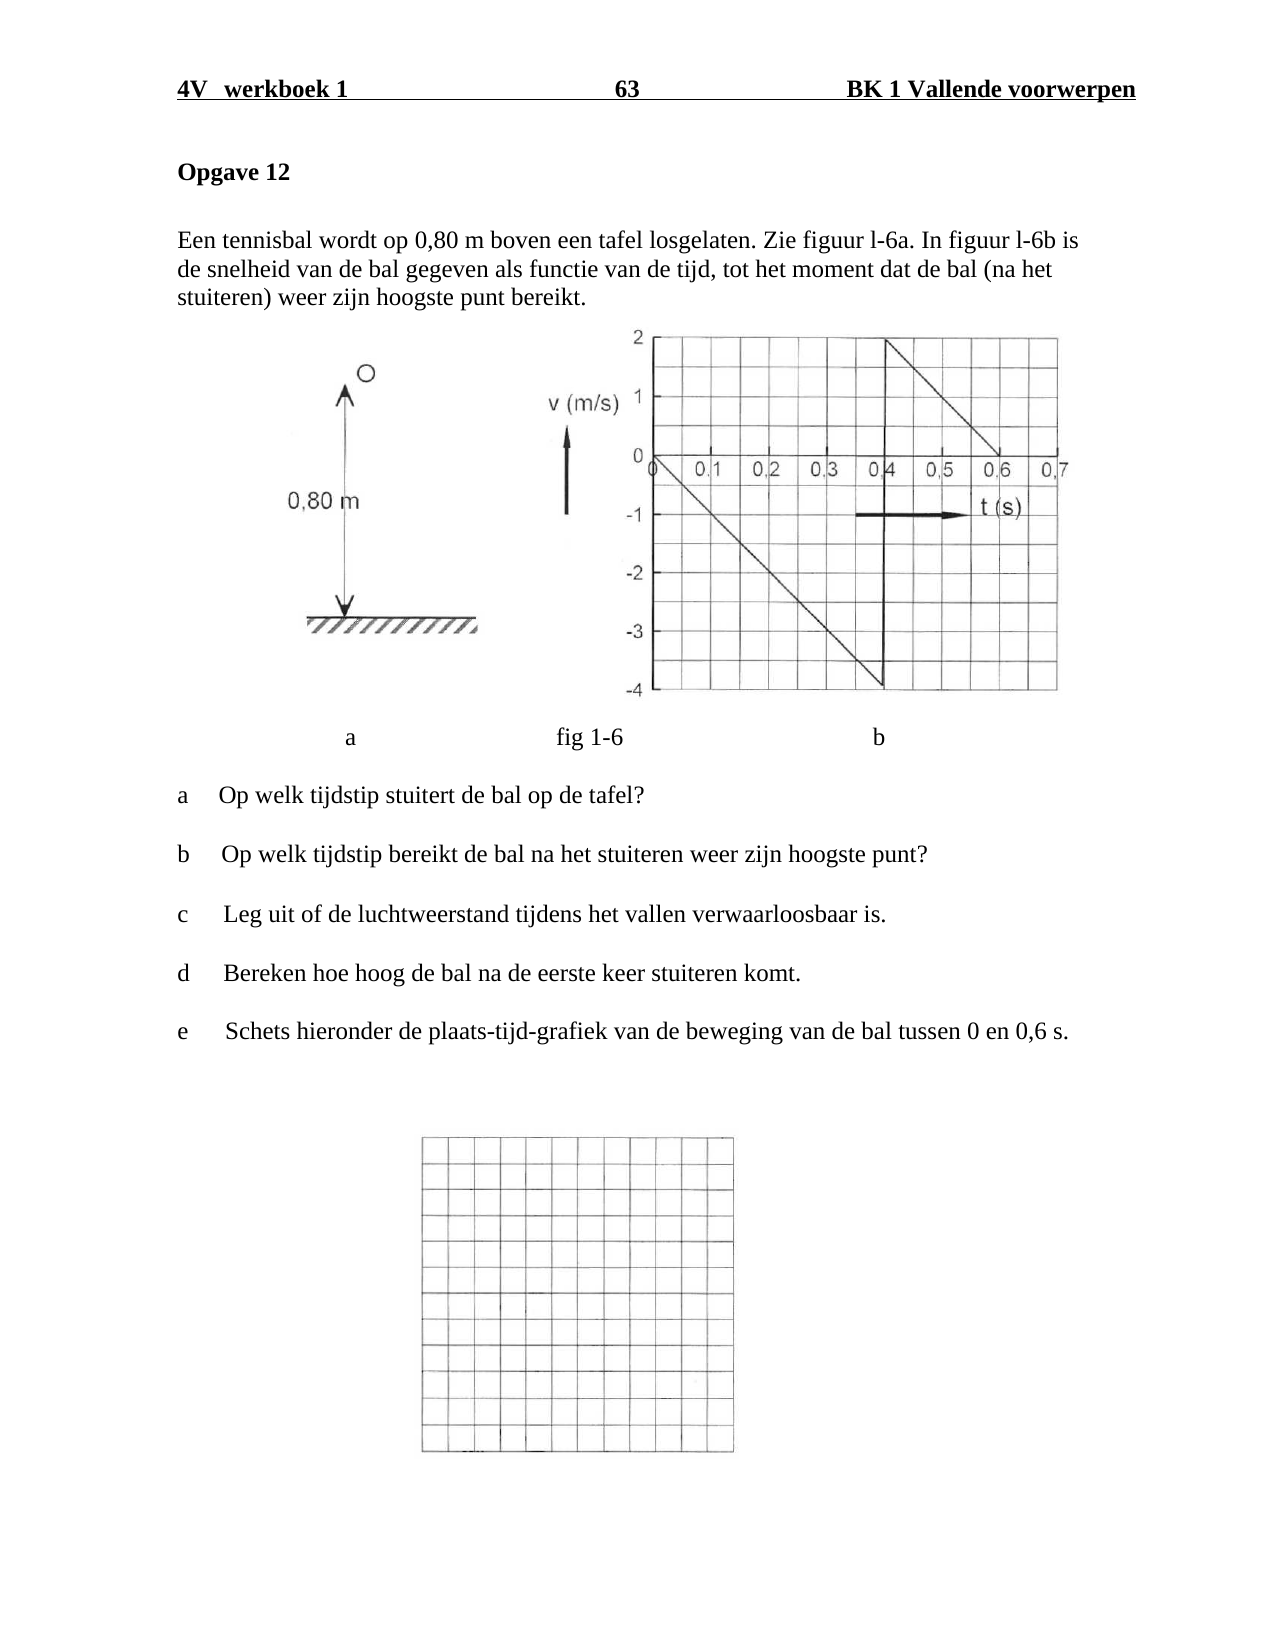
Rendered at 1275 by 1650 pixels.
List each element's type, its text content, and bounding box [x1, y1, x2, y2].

picture [408, 1122, 746, 1465]
text e Schets hieronder de plaats-tijd-grafiek van de beweging van de bal tussen 0 en 0,6 s. [177, 993, 1112, 1051]
text Opgave 12 [177, 158, 1087, 186]
text Een tennisbal wordt op 0,80 m boven een tafel losgelaten. Zie figuur l-6a. In figuur l-6b is de snelheid van de bal gegeven als functie van de tijd, tot het moment dat de bal (na het stuiteren) weer zijn hoogste punt bereikt. [177, 226, 1087, 312]
text c Leg uit of de luchtweerstand tijdens het vallen verwaarloosbaar is. [177, 875, 1087, 934]
picture [540, 327, 1078, 708]
text d Bereken hoe hoog de bal na de eerste keer stuiteren komt. [177, 934, 1087, 993]
picture [268, 340, 496, 655]
text b Op welk tijdstip bereikt de bal na het stuiteren weer zijn hoogste punt? [177, 816, 1087, 875]
text a Op welk tijdstip stuitert de bal op de tafel? [177, 757, 1087, 816]
